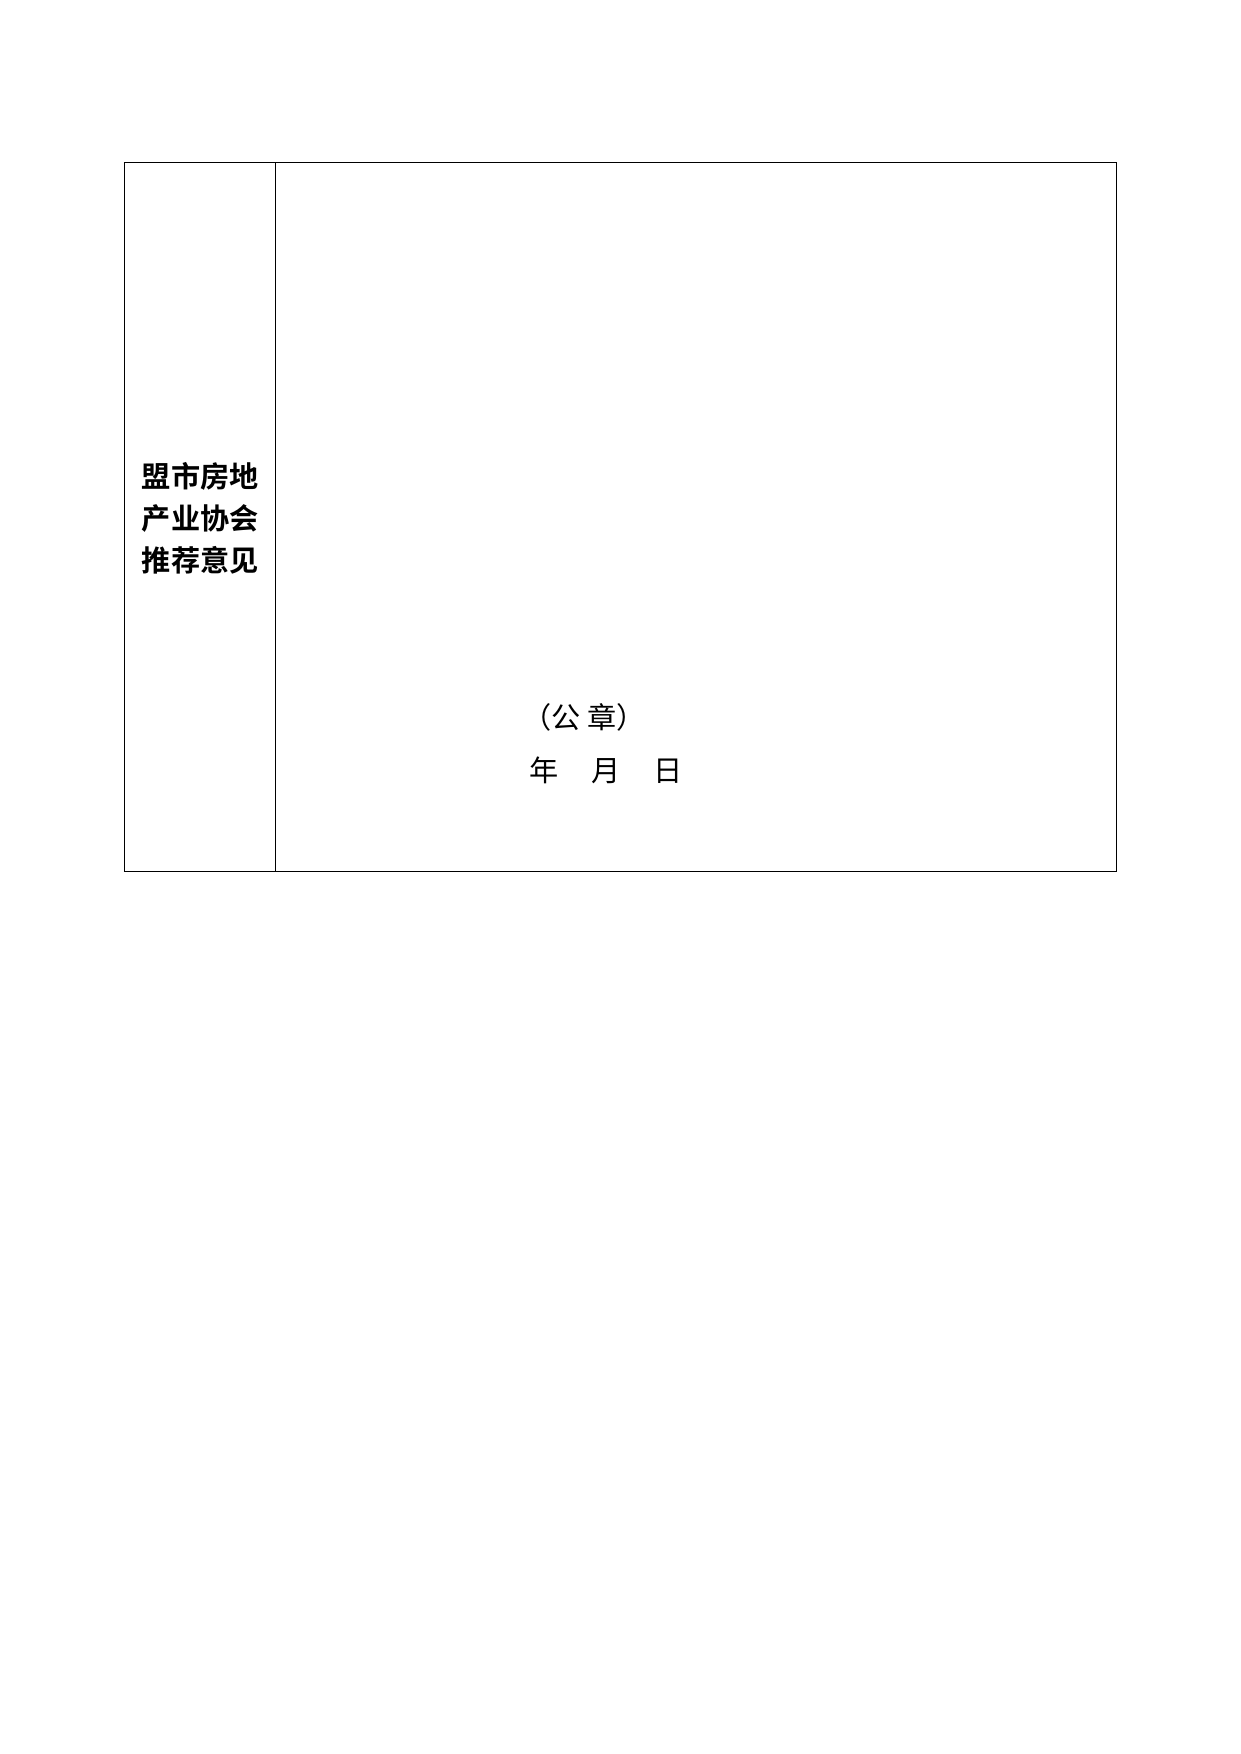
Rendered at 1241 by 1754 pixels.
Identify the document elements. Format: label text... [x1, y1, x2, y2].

table_cell 盟市房地产业协会推荐意见 [125, 163, 275, 871]
table_cell （公 章） 年 月 日 [276, 163, 1116, 871]
